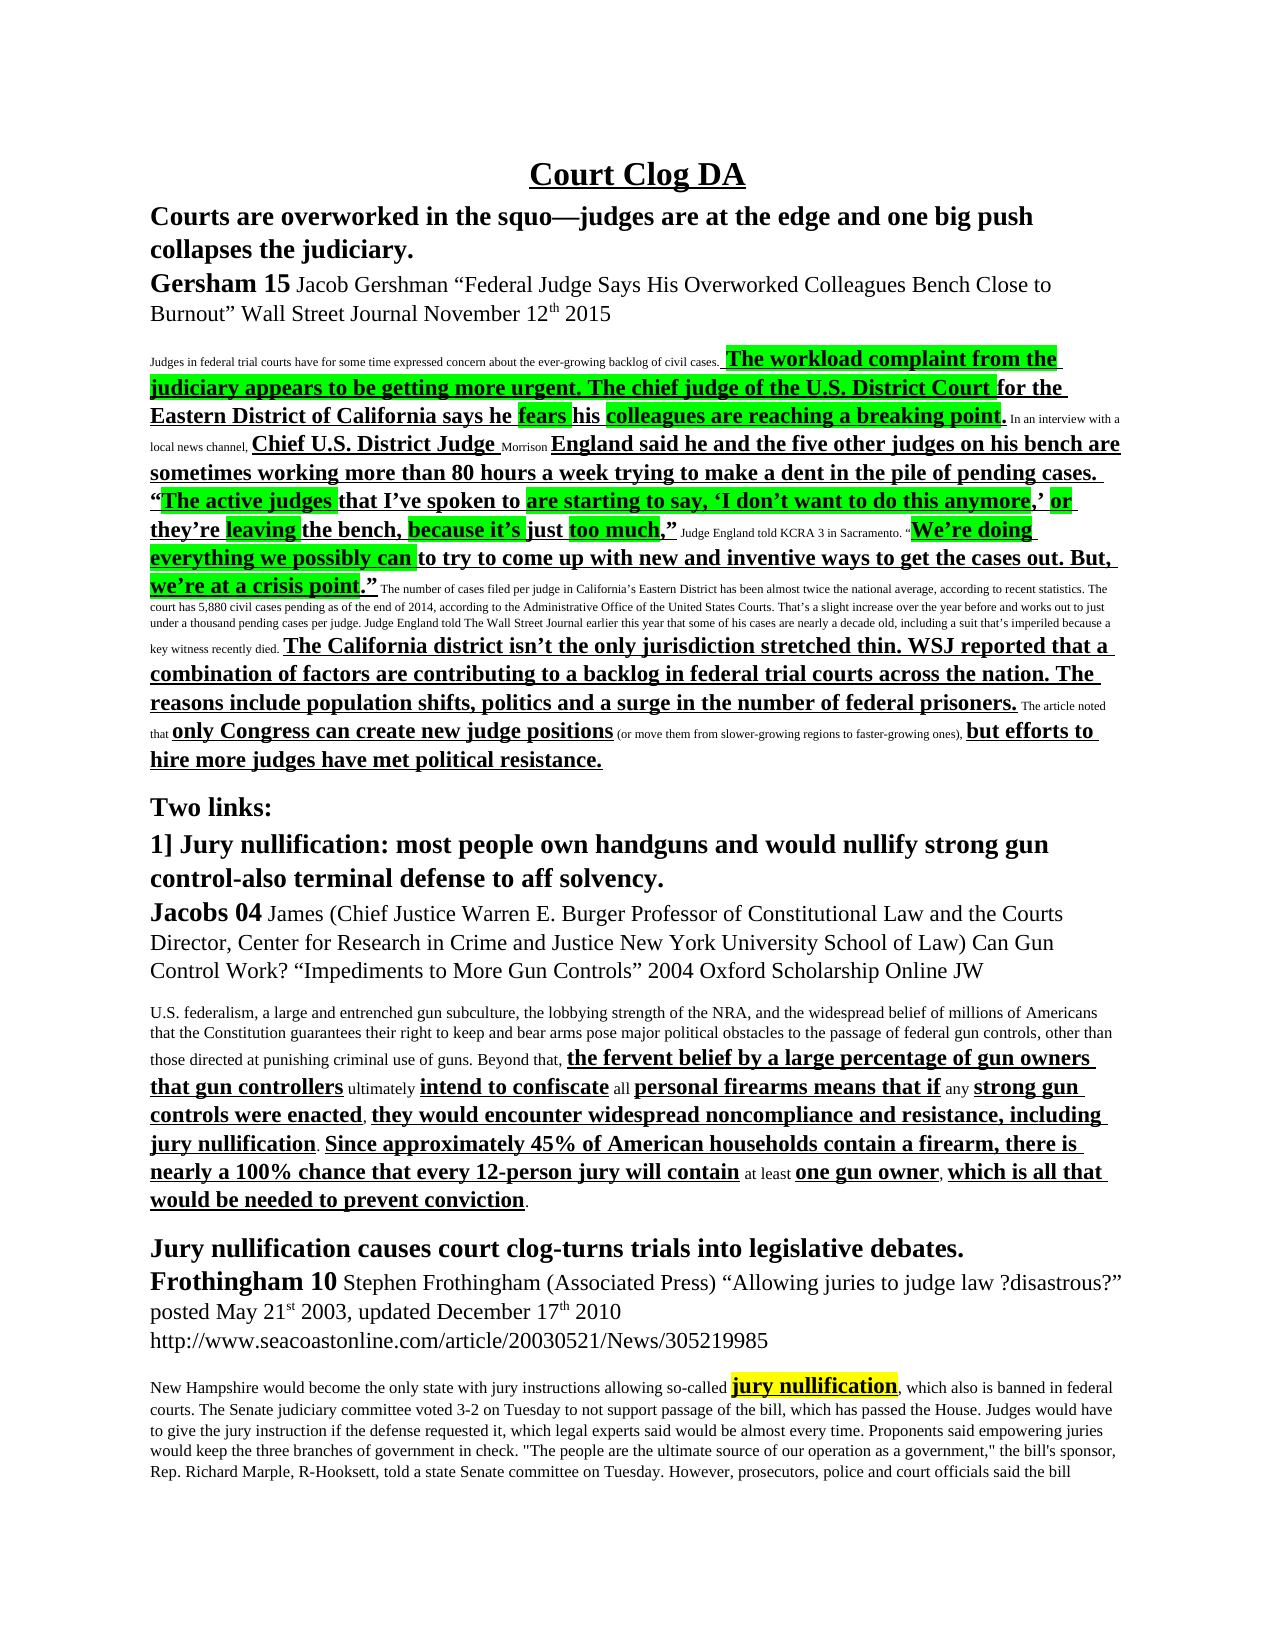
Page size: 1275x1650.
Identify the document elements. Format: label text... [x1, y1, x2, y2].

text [150, 1372, 1125, 1481]
title Judges in federal trial courts have for some time expressed concern about the ever-growing backlog of civil cases. The workload complaint from the judiciary appears to be getting more urgent. The chief judge of the U.S. District Court for the Eastern District of California says he fears his colleagues are reaching a breaking point. In an interview with a local news channel, Chief U.S. District Judge Morrison England said he and the five other judges on his bench are sometimes working more than 80 hours a week trying to make a dent in the pile of pending cases. “The active judges that I’ve spoken to are starting to say, ‘I don’t want to do this anymore,’ or they’re leaving the bench, because it’s just too much,” Judge England told KCRA 3 in Sacramento. “We’re doing everything we possibly can to try to come up with new and inventive ways to get the cases out. But, we’re at a crisis point.” The number of cases filed per judge in California’s Eastern District has been almost twice the national average, according to recent statistics. The court has 5,880 civil cases pending as of the end of 2014, according to the Administrative Office of the United States Courts. That’s a slight increase over the year before and works out to just under a thousand pending cases per judge. Judge England told The Wall Street Journal earlier this year that some of his cases are nearly a decade old, including a suit that’s imperiled because a key witness recently died. The California district isn’t the only jurisdiction stretched thin. WSJ reported that a combination of factors are contributing to a backlog in federal trial courts across the nation. The reasons include population shifts, politics and a surge in the number of federal prisoners. The article noted that only Congress can create new judge positions (or move them from slower-growing regions to faster-growing ones), but efforts to hire more judges have met political resistance. [150, 345, 1125, 772]
subtitle Courts are overworked in the squo—judges are at the edge and one big push collapses the judiciary. [150, 200, 1125, 264]
text Jacobs 04 James (Chief Justice Warren E. Burger Professor of Constitutional Law and the Courts Director, Center for Research in Crime and Justice New York University School of Law) Can Gun Control Work? “Impediments to More Gun Controls” 2004 Oxford Scholarship Online JW [150, 896, 1125, 984]
text Frothingham 10 Stephen Frothingham (Associated Press) “Allowing juries to judge law ?disastrous?” posted May 21st 2003, updated December 17th 2010 http://www.seacoastonline.com/article/20030521/News/305219985 [150, 1265, 1125, 1353]
subtitle 1] Jury nullification: most people own handguns and would nullify strong gun control-also terminal defense to aff solvency. [150, 829, 1125, 893]
subtitle Two links: [150, 791, 1125, 822]
subtitle Court Clog DA [150, 154, 1125, 192]
text Gersham 15 Jacob Gershman “Federal Judge Says His Overworked Colleagues Bench Close to Burnout” Wall Street Journal November 12th 2015 [150, 267, 1125, 326]
text U.S. federalism, a large and entrenched gun subculture, the lobbying strength of the NRA, and the widespread belief of millions of Americans that the Constitution guarantees their right to keep and bear arms pose major political obstacles to the passage of federal gun controls, other than those directed at punishing criminal use of guns. Beyond that, the fervent belief by a large percentage of gun owners that gun controllers ultimately intend to confiscate all personal firearms means that if any strong gun controls were enacted, they would encounter widespread noncompliance and resistance, including jury nullification. Since approximately 45% of American households contain a firearm, there is nearly a 100% chance that every 12-person jury will contain at least one gun owner, which is all that would be needed to prevent conviction. [150, 1002, 1125, 1213]
subtitle Jury nullification causes court clog-turns trials into legislative debates. [150, 1232, 1125, 1263]
